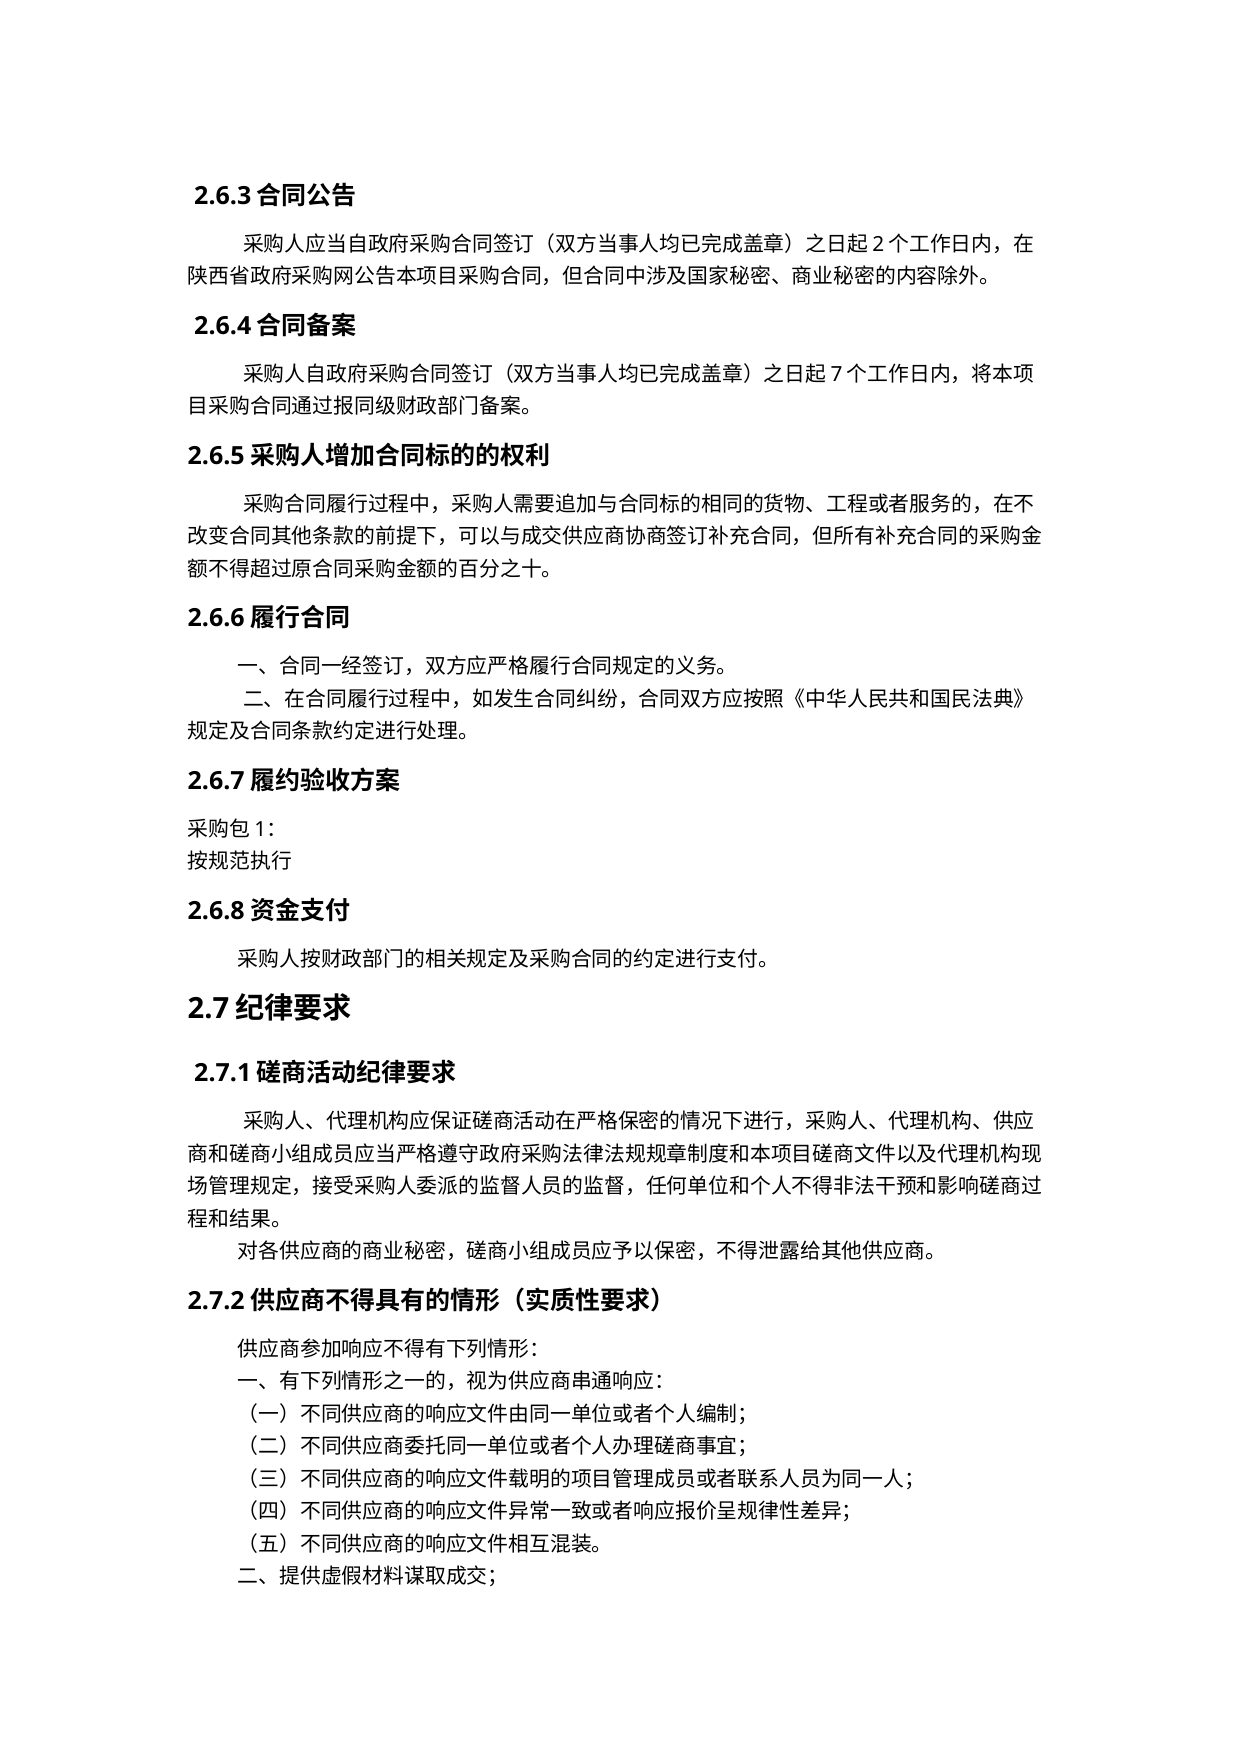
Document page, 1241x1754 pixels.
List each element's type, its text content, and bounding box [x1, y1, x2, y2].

text 供应商参加响应不得有下列情形： [187, 1332, 1053, 1364]
text 2.6.3合同公告 [187, 162, 1053, 227]
text 采购人自政府采购合同签订（双方当事人均已完成盖章）之日起7个工作日内，将本项目采购合同通过报同级财政部门备案。 [187, 357, 1053, 422]
text 按规范执行 [187, 844, 1053, 877]
text 采购人、代理机构应保证磋商活动在严格保密的情况下进行，采购人、代理机构、供应商和磋商小组成员应当严格遵守政府采购法律法规规章制度和本项目磋商文件以及代理机构现场管理规定，接受采购人委派的监督人员的监督，任何单位和个人不得非法干预和影响磋商过程和结果。 [187, 1104, 1053, 1234]
text 2.6.5采购人增加合同标的的权利 [187, 422, 1053, 487]
text （二）不同供应商委托同一单位或者个人办理磋商事宜； [187, 1429, 1053, 1462]
text （四）不同供应商的响应文件异常一致或者响应报价呈规律性差异； [187, 1494, 1053, 1527]
text （一）不同供应商的响应文件由同一单位或者个人编制； [187, 1397, 1053, 1429]
text 2.6.6履行合同 [187, 584, 1053, 649]
text 一、有下列情形之一的，视为供应商串通响应： [187, 1364, 1053, 1397]
text 2.7纪律要求 [187, 974, 1053, 1039]
text 2.7.1磋商活动纪律要求 [187, 1039, 1053, 1104]
text 2.6.8资金支付 [187, 877, 1053, 942]
text 采购人按财政部门的相关规定及采购合同的约定进行支付。 [187, 942, 1053, 974]
text 2.6.7履约验收方案 [187, 747, 1053, 812]
text 一、合同一经签订，双方应严格履行合同规定的义务。 [187, 649, 1053, 682]
text 二、提供虚假材料谋取成交； [187, 1559, 1053, 1592]
text 采购包1： [187, 812, 1053, 844]
text 对各供应商的商业秘密，磋商小组成员应予以保密，不得泄露给其他供应商。 [187, 1234, 1053, 1267]
text 采购合同履行过程中，采购人需要追加与合同标的相同的货物、工程或者服务的，在不改变合同其他条款的前提下，可以与成交供应商协商签订补充合同，但所有补充合同的采购金额不得超过原合同采购金额的百分之十。 [187, 487, 1053, 584]
text 二、在合同履行过程中，如发生合同纠纷，合同双方应按照《中华人民共和国民法典》规定及合同条款约定进行处理。 [187, 682, 1053, 747]
text 2.7.2供应商不得具有的情形（实质性要求） [187, 1267, 1053, 1332]
text （五）不同供应商的响应文件相互混装。 [187, 1527, 1053, 1559]
text 采购人应当自政府采购合同签订（双方当事人均已完成盖章）之日起2个工作日内，在陕西省政府采购网公告本项目采购合同，但合同中涉及国家秘密、商业秘密的内容除外。 [187, 227, 1053, 292]
text 2.6.4合同备案 [187, 292, 1053, 357]
text （三）不同供应商的响应文件载明的项目管理成员或者联系人员为同一人； [187, 1462, 1053, 1494]
